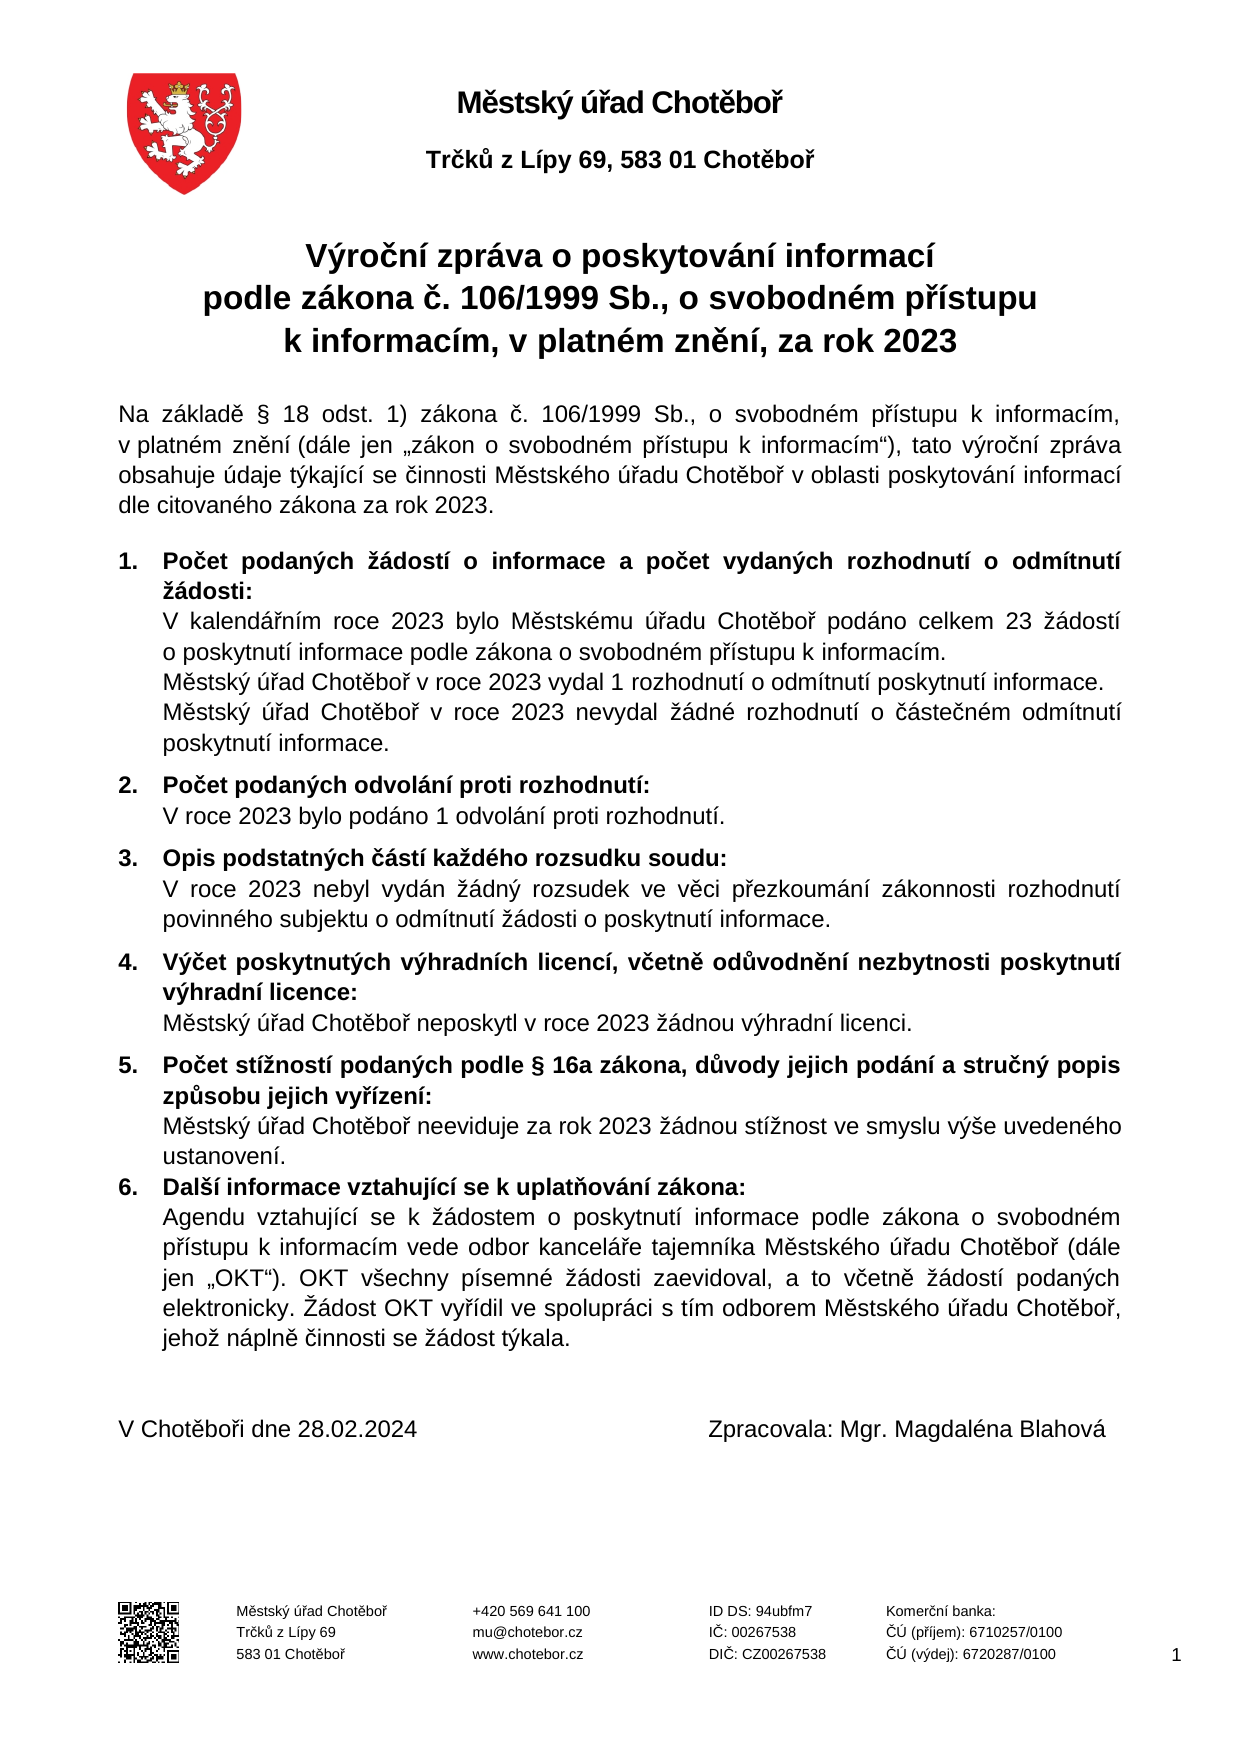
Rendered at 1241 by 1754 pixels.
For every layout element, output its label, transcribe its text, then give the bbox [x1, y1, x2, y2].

text V Chotěboři dne 28.02.2024 Zpracovala: Mgr. Magdaléna Blahová [118, 1415, 1122, 1443]
list Městský úřad Chotěboř neposkytl v roce 2023 žádnou výhradní licenci. [162, 1008, 1122, 1036]
list V roce 2023 nebyl vydán žádný rozsudek ve věci přezkoumání zákonnosti rozhodnutí povinného subjektu o odmítnutí žádosti o poskytnutí informace. [162, 875, 1122, 933]
text Agendu vztahující se k žádostem o poskytnutí informace podle zákona o svobodném přístupu k informacím vede odbor kanceláře tajemníka Městského úřadu Chotěboř (dále jen „OKT“). OKT všechny písemné žádosti zaevidoval, a to včetně žádostí podaných elektronicky. Žádost OKT vyřídil ve spolupráci s tím odborem Městského úřadu Chotěboř, jehož náplně činnosti se žádost týkala. [162, 1203, 1122, 1352]
list Opis podstatných částí každého rozsudku soudu: [118, 844, 1122, 872]
list Počet podaných žádostí o informace a počet vydaných rozhodnutí o odmítnutí žádosti: [118, 547, 1122, 604]
list Další informace vztahující se k uplatňování zákona: [118, 1172, 1122, 1200]
list V roce 2023 bylo podáno 1 odvolání proti rozhodnutí. [162, 802, 1122, 829]
picture [118, 1602, 179, 1663]
list Městský úřad Chotěboř v roce 2023 vydal 1 rozhodnutí o odmítnutí poskytnutí informace. [162, 668, 1122, 695]
list Výčet poskytnutých výhradních licencí, včetně odůvodnění nezbytnosti poskytnutí výhradní licence: [118, 948, 1122, 1006]
list Počet stížností podaných podle § 16a zákona, důvody jejich podání a stručný popis způsobu jejich vyřízení: [118, 1051, 1122, 1109]
text Výroční zpráva o poskytování informací podle zákona č. 106/1999 Sb., o svobodném přístupu k informacím, v platném znění, za rok 2023 [118, 236, 1122, 359]
text Na základě § 18 odst. 1) zákona č. 106/1999 Sb., o svobodném přístupu k informacím, v platném znění (dále jen „zákon o svobodném přístupu k informacím“), tato výroční zpráva obsahuje údaje týkající se činnosti Městského úřadu Chotěboř v oblasti poskytování informací dle citovaného zákona za rok 2023. [118, 400, 1122, 519]
list Počet podaných odvolání proti rozhodnutí: [118, 771, 1122, 799]
list Městský úřad Chotěboř v roce 2023 nevydal žádné rozhodnutí o částečném odmítnutí poskytnutí informace. [162, 698, 1122, 756]
text V kalendářním roce 2023 bylo Městskému úřadu Chotěboř podáno celkem 23 žádostí o poskytnutí informace podle zákona o svobodném přístupu k informacím. [162, 607, 1122, 665]
picture [126, 73, 242, 195]
list Městský úřad Chotěboř neeviduje za rok 2023 žádnou stížnost ve smyslu výše uvedeného ustanovení. [162, 1112, 1122, 1170]
